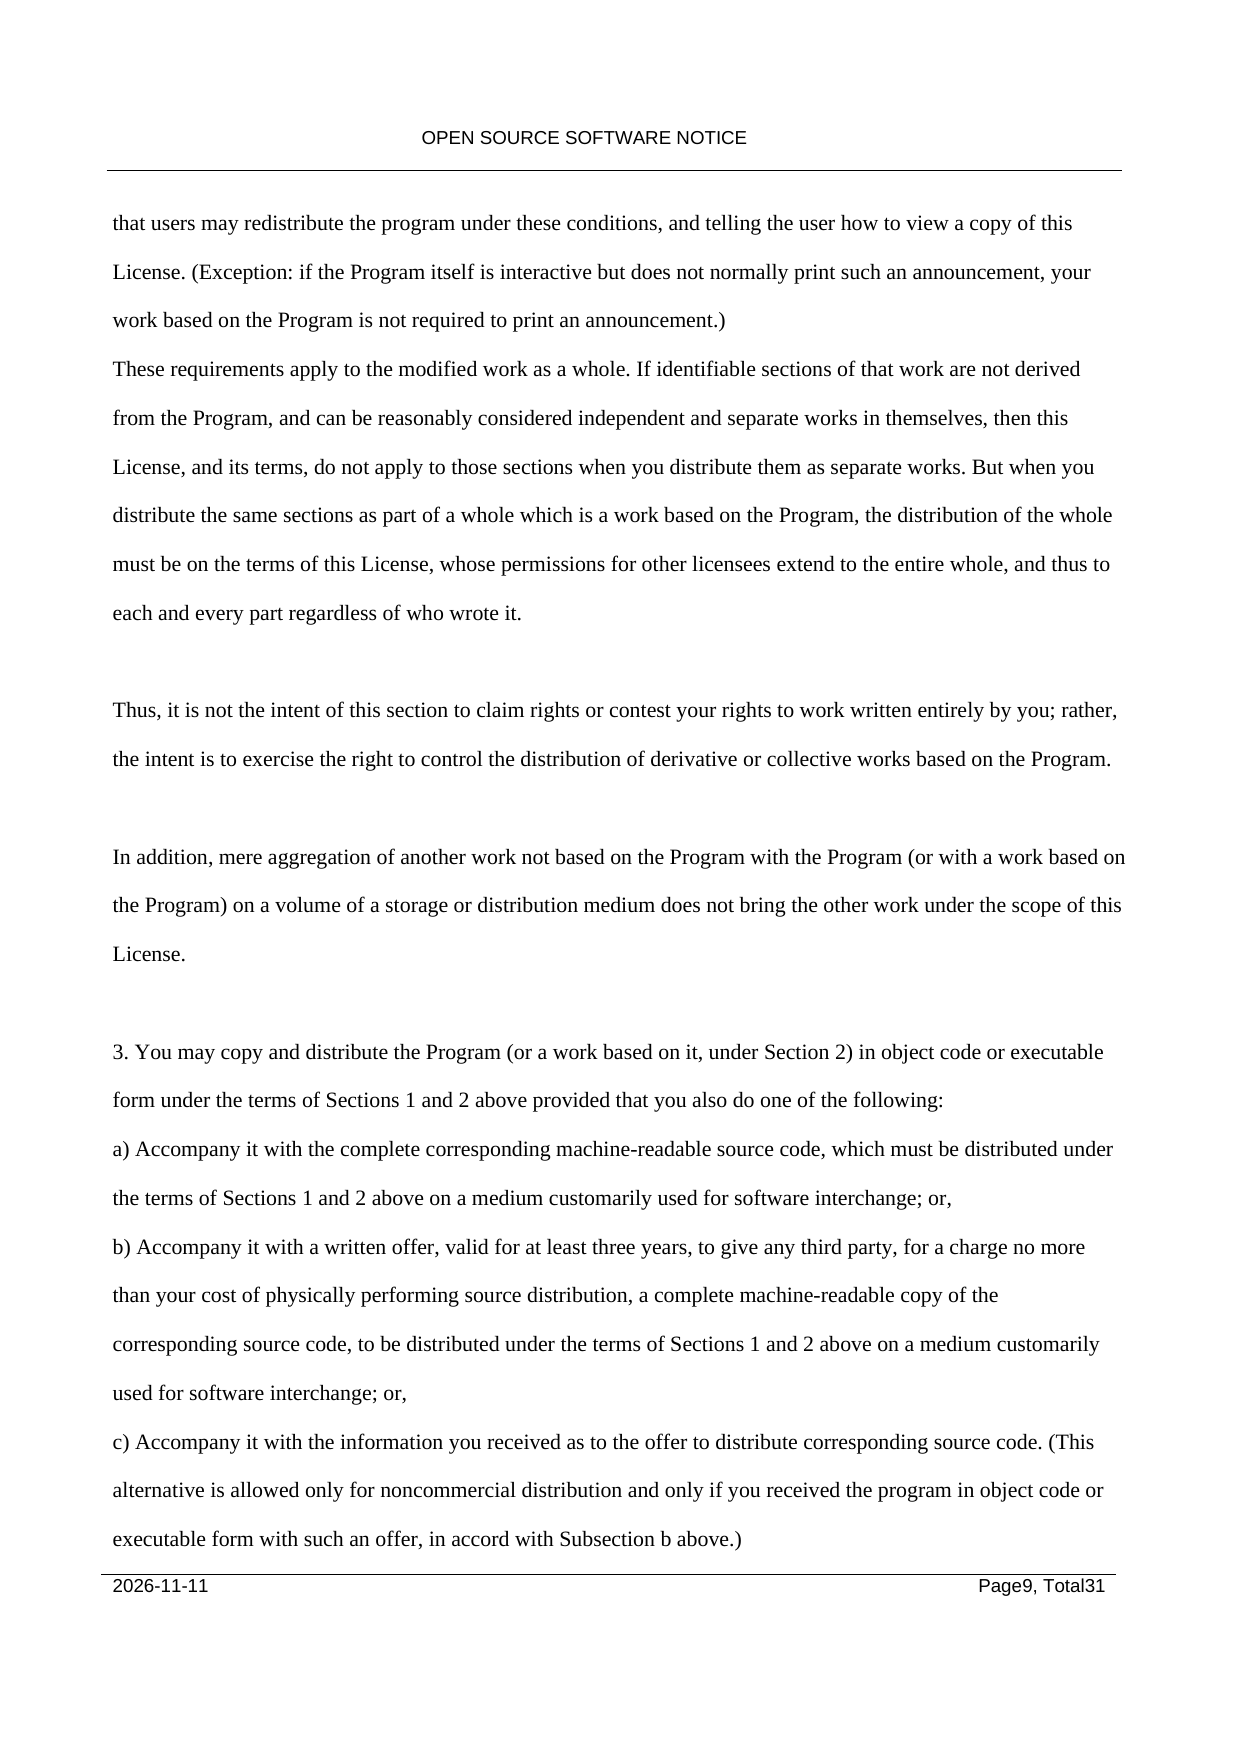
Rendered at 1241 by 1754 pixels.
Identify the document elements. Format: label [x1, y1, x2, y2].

text [112, 206, 1128, 1555]
